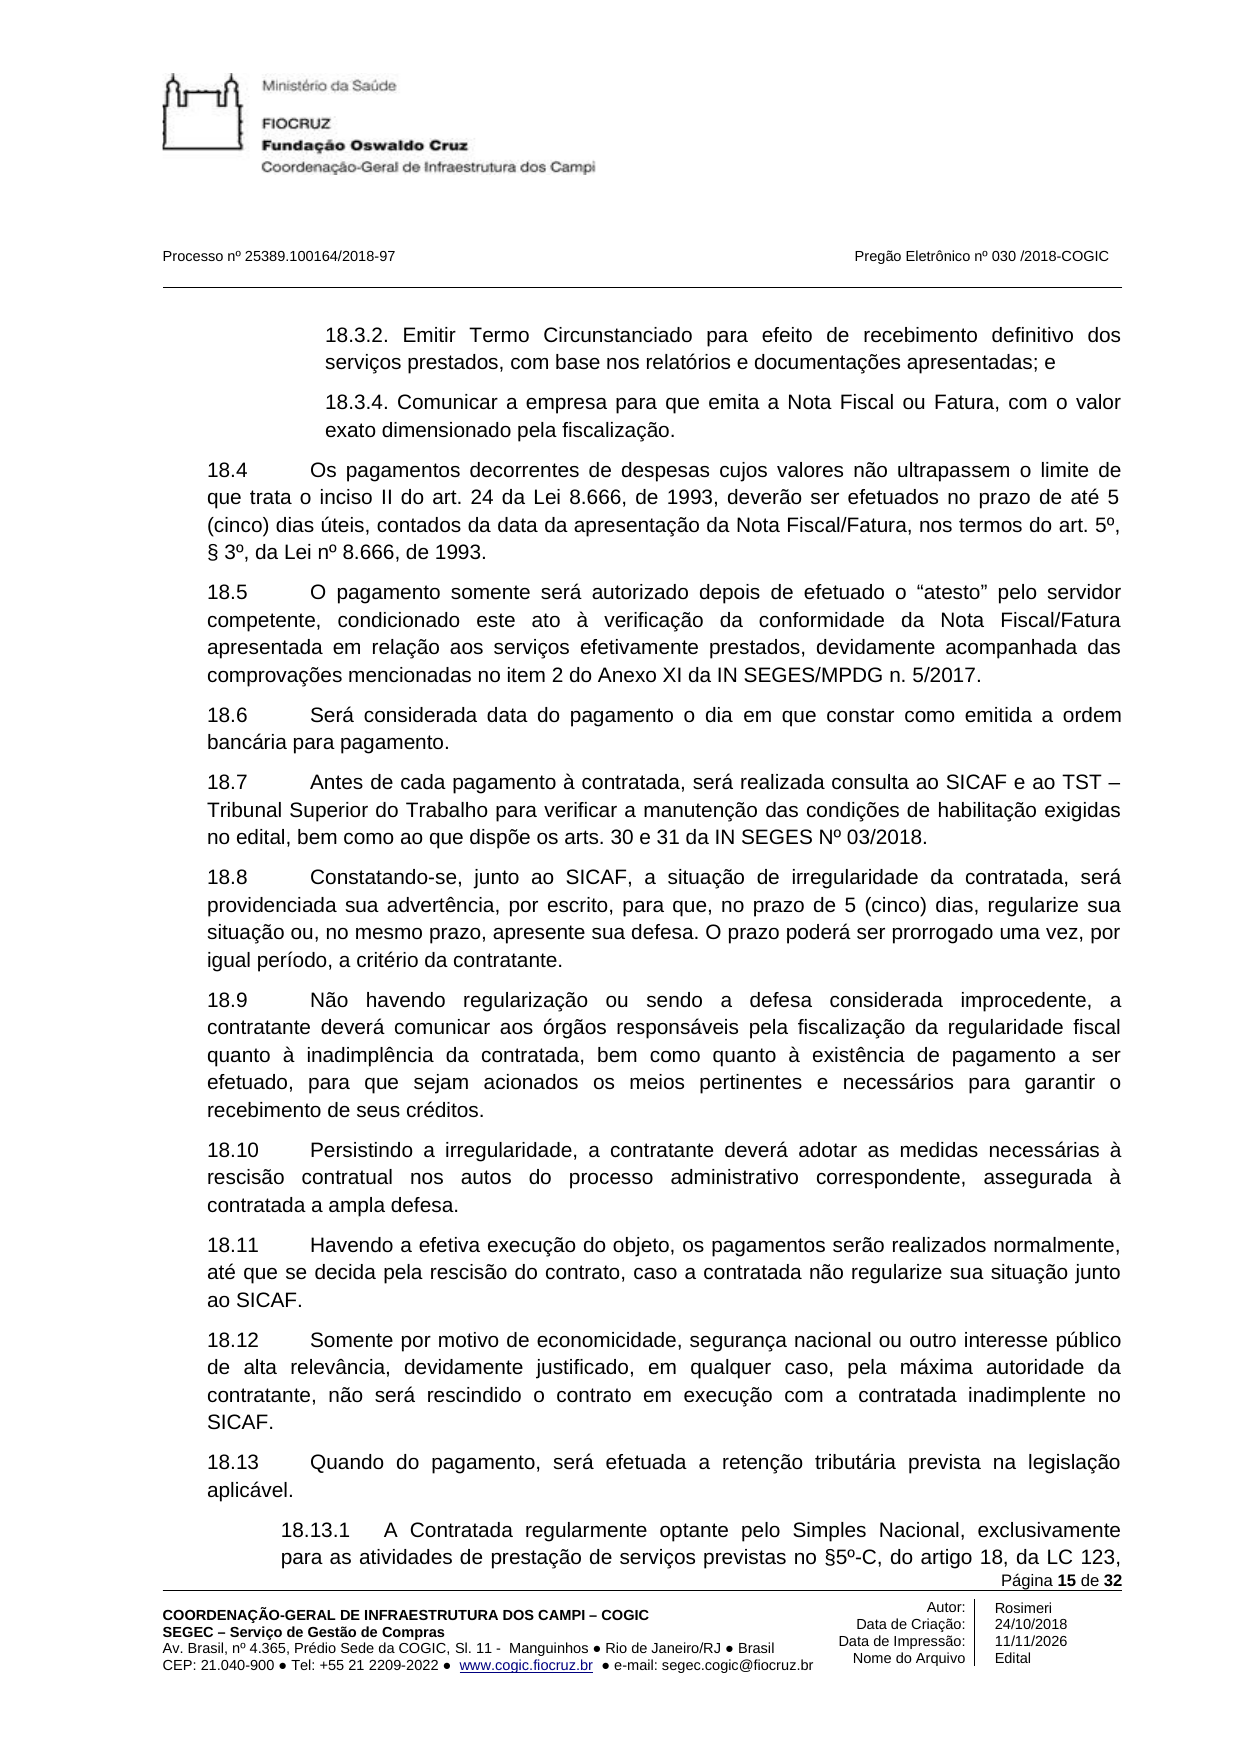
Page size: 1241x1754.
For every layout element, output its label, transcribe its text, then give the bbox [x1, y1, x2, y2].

list Os pagamentos decorrentes de despesas cujos valores não ultrapassem o limite de que trata o inciso II do art. 24 da Lei 8.666, de 1993, deverão ser efetuados no prazo de até 5 (cinco) dias úteis, contados da data da apresentação da Nota Fiscal/Fatura, nos termos do art. 5º, § 3º, da Lei nº 8.666, de 1993. [207, 458, 1122, 564]
list Quando do pagamento, será efetuada a retenção tributária prevista na legislação aplicável. [207, 1450, 1122, 1502]
list Havendo a efetiva execução do objeto, os pagamentos serão realizados normalmente, até que se decida pela rescisão do contrato, caso a contratada não regularize sua situação junto ao SICAF. [207, 1233, 1122, 1312]
text 18.3.2. Emitir Termo Circunstanciado para efeito de recebimento definitivo dos serviços prestados, com base nos relatórios e documentações apresentadas; e [325, 323, 1122, 374]
list Constatando-se, junto ao SICAF, a situação de irregularidade da contratada, será providenciada sua advertência, por escrito, para que, no prazo de 5 (cinco) dias, regularize sua situação ou, no mesmo prazo, apresente sua defesa. O prazo poderá ser prorrogado uma vez, por igual período, a critério da contratante. [207, 865, 1122, 972]
picture [162, 73, 596, 175]
list Não havendo regularização ou sendo a defesa considerada improcedente, a contratante deverá comunicar aos órgãos responsáveis pela fiscalização da regularidade fiscal quanto à inadimplência da contratada, bem como quanto à existência de pagamento a ser efetuado, para que sejam acionados os meios pertinentes e necessários para garantir o recebimento de seus créditos. [207, 988, 1122, 1122]
list Será considerada data do pagamento o dia em que constar como emitida a ordem bancária para pagamento. [207, 703, 1122, 754]
text 18.3.4. Comunicar a empresa para que emita a Nota Fiscal ou Fatura, com o valor exato dimensionado pela fiscalização. [325, 390, 1122, 442]
list O pagamento somente será autorizado depois de efetuado o “atesto” pelo servidor competente, condicionado este ato à verificação da conformidade da Nota Fiscal/Fatura apresentada em relação aos serviços efetivamente prestados, devidamente acompanhada das comprovações mencionadas no item 2 do Anexo XI da IN SEGES/MPDG n. 5/2017. [207, 580, 1122, 687]
list Somente por motivo de economicidade, segurança nacional ou outro interesse público de alta relevância, devidamente justificado, em qualquer caso, pela máxima autoridade da contratante, não será rescindido o contrato em execução com a contratada inadimplente no SICAF. [207, 1328, 1122, 1434]
list Antes de cada pagamento à contratada, será realizada consulta ao SICAF e ao TST – Tribunal Superior do Trabalho para verificar a manutenção das condições de habilitação exigidas no edital, bem como ao que dispõe os arts. 30 e 31 da IN SEGES Nº 03/2018. [207, 770, 1122, 849]
list Persistindo a irregularidade, a contratante deverá adotar as medidas necessárias à rescisão contratual nos autos do processo administrativo correspondente, assegurada à contratada a ampla defesa. [207, 1138, 1122, 1217]
